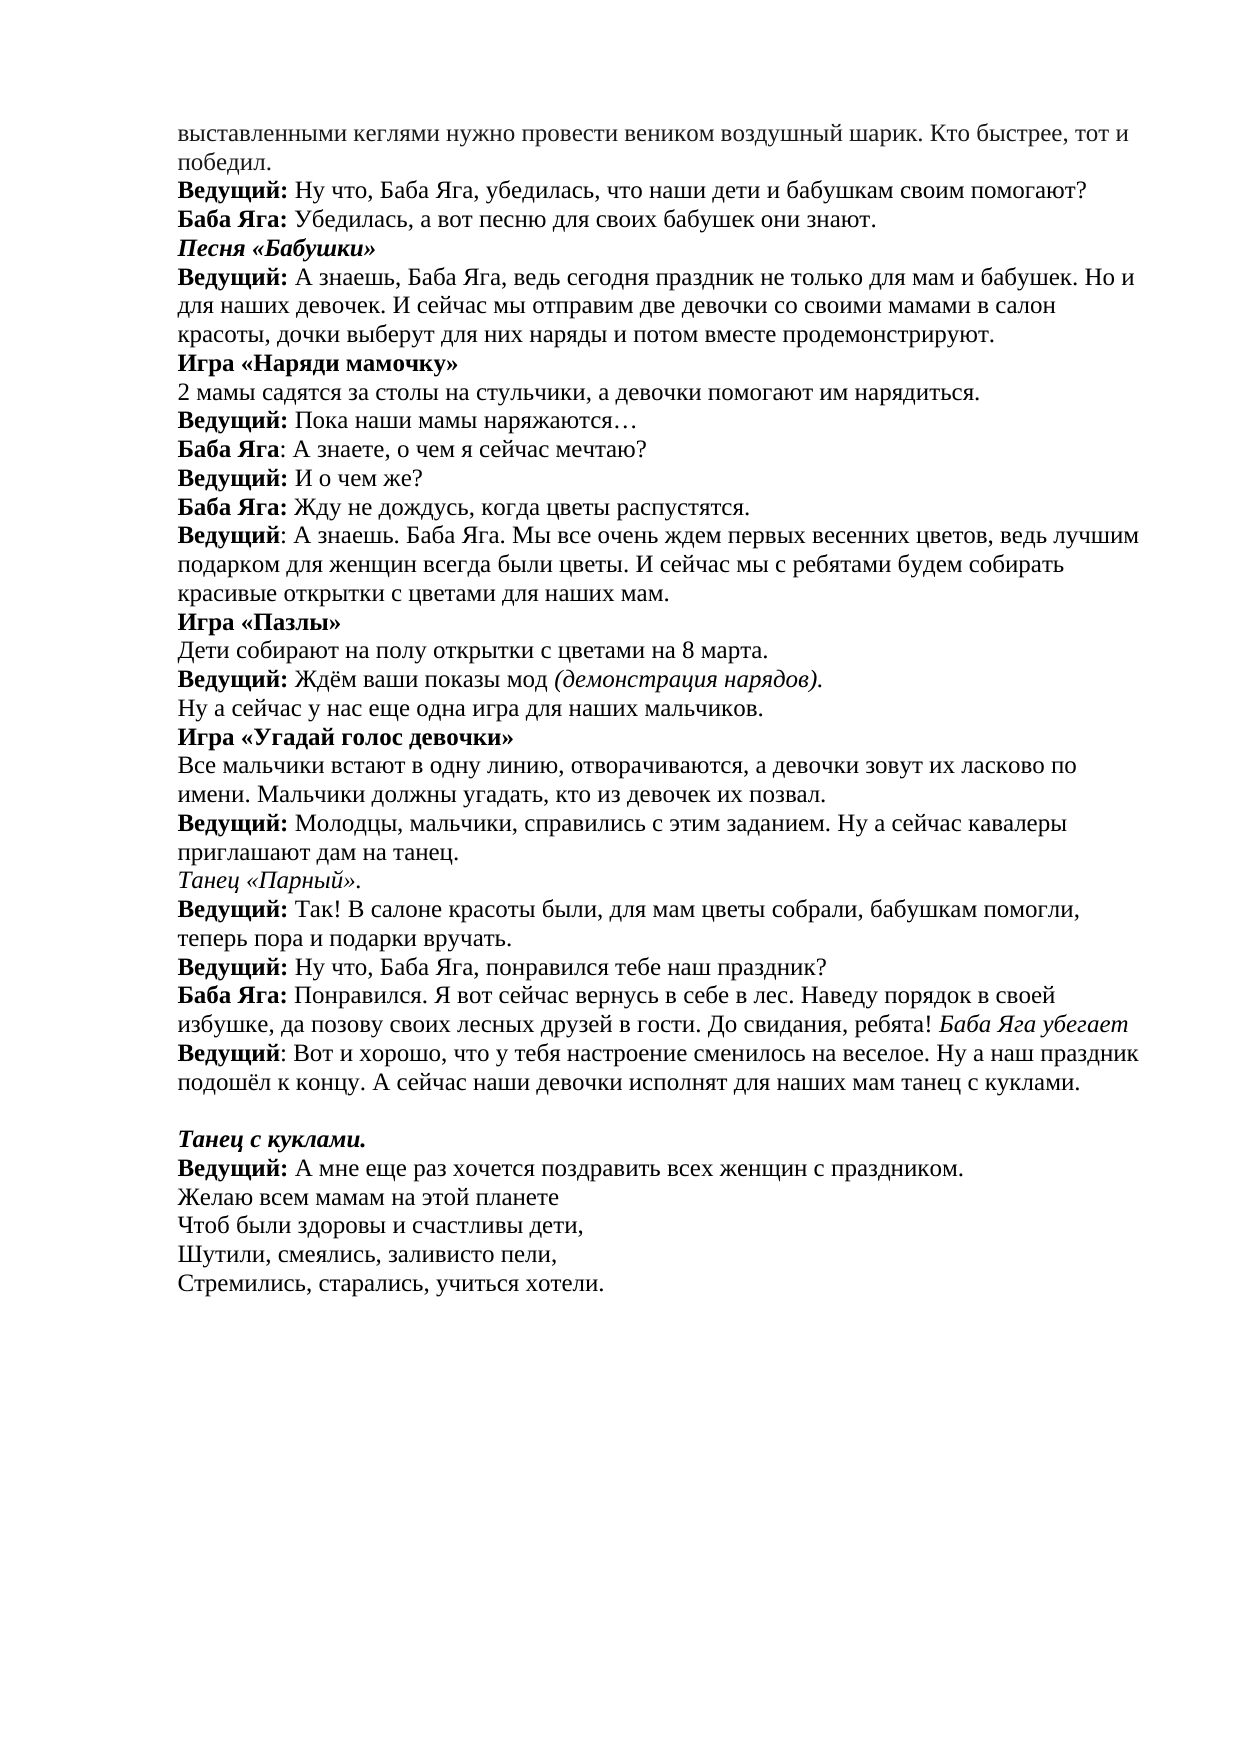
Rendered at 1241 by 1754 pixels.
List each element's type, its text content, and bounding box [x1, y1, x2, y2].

text Ну а сейчас у нас еще одна игра для наших мальчиков. Игра «Угадай голос девочки» Все мальчики встают в одну линию, отворачиваются, а девочки зовут их ласково по имени. Мальчики должны угадать, кто из девочек их позвал. Ведущий: Молодцы, мальчики, справились с этим заданием. Ну а сейчас кавалеры приглашают дам на танец. Танец «Парный». Ведущий: Так! В салоне красоты были, для мам цветы собрали, бабушкам помогли, теперь пора и подарки вручать. Ведущий: Ну что, Баба Яга, понравился тебе наш праздник? Баба Яга: Понравился. Я вот сейчас вернусь в себе в лес. Наведу порядок в своей избушке, да позову своих лесных друзей в гости. До свидания, ребята! Баба Яга убегает Ведущий: Вот и хорошо, что у тебя настроение сменилось на веселое. Ну а наш праздник подошёл к концу. А сейчас наши девочки исполнят для наших мам танец с куклами. [177, 693, 1152, 1096]
text Ведущий: Ну что, Баба Яга, убедилась, что наши дети и бабушкам своим помогают? Баба Яга: Убедилась, а вот песню для своих бабушек они знают. Песня «Бабушки» Ведущий: А знаешь, Баба Яга, ведь сегодня праздник не только для мам и бабушек. Но и для наших девочек. И сейчас мы отправим две девочки со своими мамами в салон красоты, дочки выберут для них наряды и потом вместе продемонстрируют. Игра «Наряди мамочку» 2 мамы садятся за столы на стульчики, а девочки помогают им нарядиться. Ведущий: Пока наши мамы наряжаются… [177, 176, 1152, 434]
text Баба Яга: А знаете, о чем я сейчас мечтаю? Ведущий: И о чем же? Баба Яга: Жду не дождусь, когда цветы распустятся. Ведущий: А знаешь. Баба Яга. Мы все очень ждем первых весенних цветов, ведь лучшим подарком для женщин всегда были цветы. И сейчас мы с ребятами будем собирать красивые открытки с цветами для наших мам. Игра «Пазлы» Дети собирают на полу открытки с цветами на 8 марта. Ведущий: Ждём ваши показы мод (демонстрация нарядов). [177, 434, 1152, 693]
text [177, 118, 1152, 176]
text Танец с куклами. Ведущий: А мне еще раз хочется поздравить всех женщин с праздником. Желаю всем мамам на этой планете Чтоб были здоровы и счастливы дети, Шутили, смеялись, заливисто пели, Стремились, старались, учиться хотели. [177, 1096, 1152, 1297]
